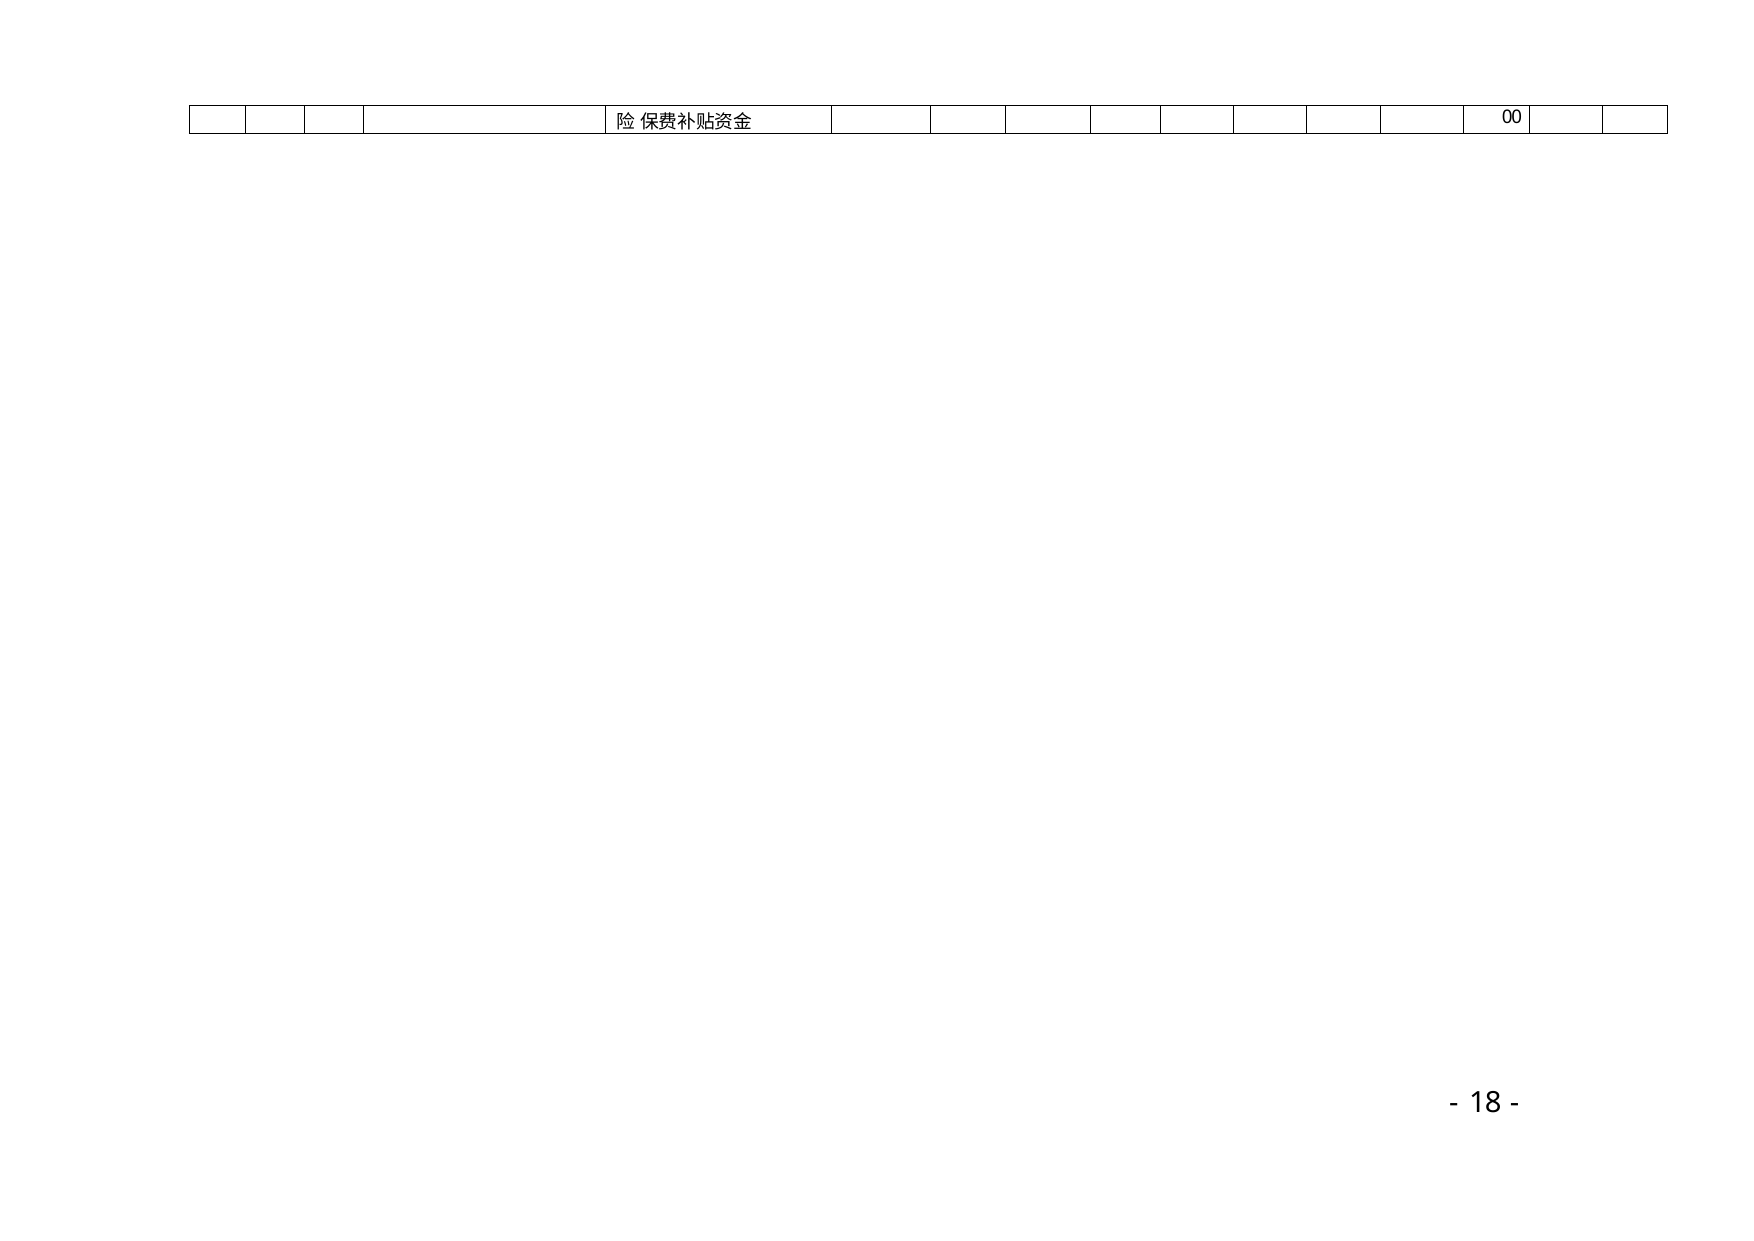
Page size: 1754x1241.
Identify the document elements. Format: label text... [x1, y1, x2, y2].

table_cell [1161, 106, 1233, 133]
table_cell [1381, 106, 1463, 133]
table_cell [1234, 106, 1306, 133]
table_cell 131. 00 [1464, 106, 1529, 133]
table_cell 农业保险保费补贴 [364, 106, 605, 133]
table_cell 213 [190, 106, 245, 133]
table_cell [1530, 106, 1602, 133]
table_cell 08 [246, 106, 304, 133]
table_cell [1091, 106, 1160, 133]
table_cell [1307, 106, 1380, 133]
table_cell 03 [305, 106, 363, 133]
table_cell 131.00 [832, 106, 930, 133]
table_cell [1006, 106, 1090, 133]
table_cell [606, 106, 831, 133]
table_cell [1603, 106, 1667, 133]
table_cell [931, 106, 1005, 133]
